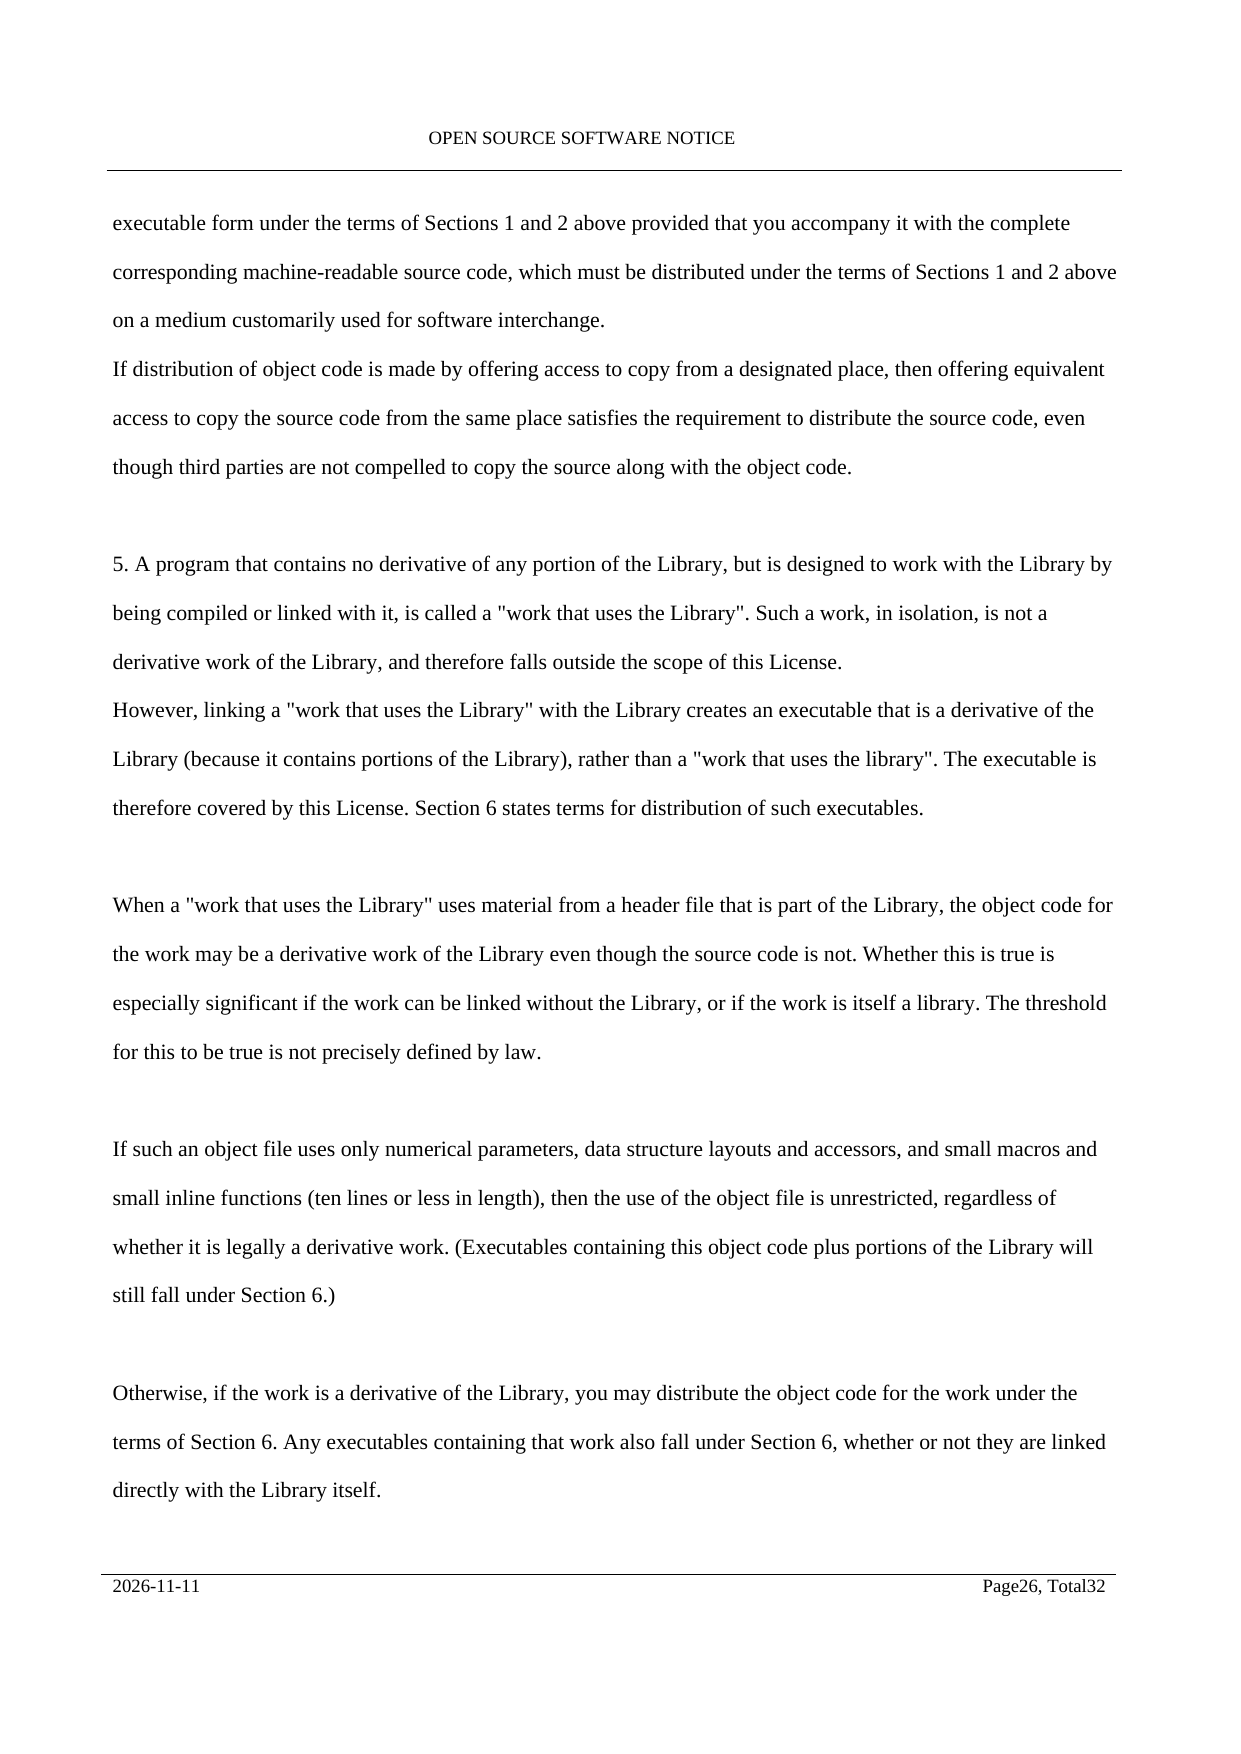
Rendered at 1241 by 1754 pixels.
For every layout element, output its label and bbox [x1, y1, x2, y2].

text [112, 206, 1128, 1506]
